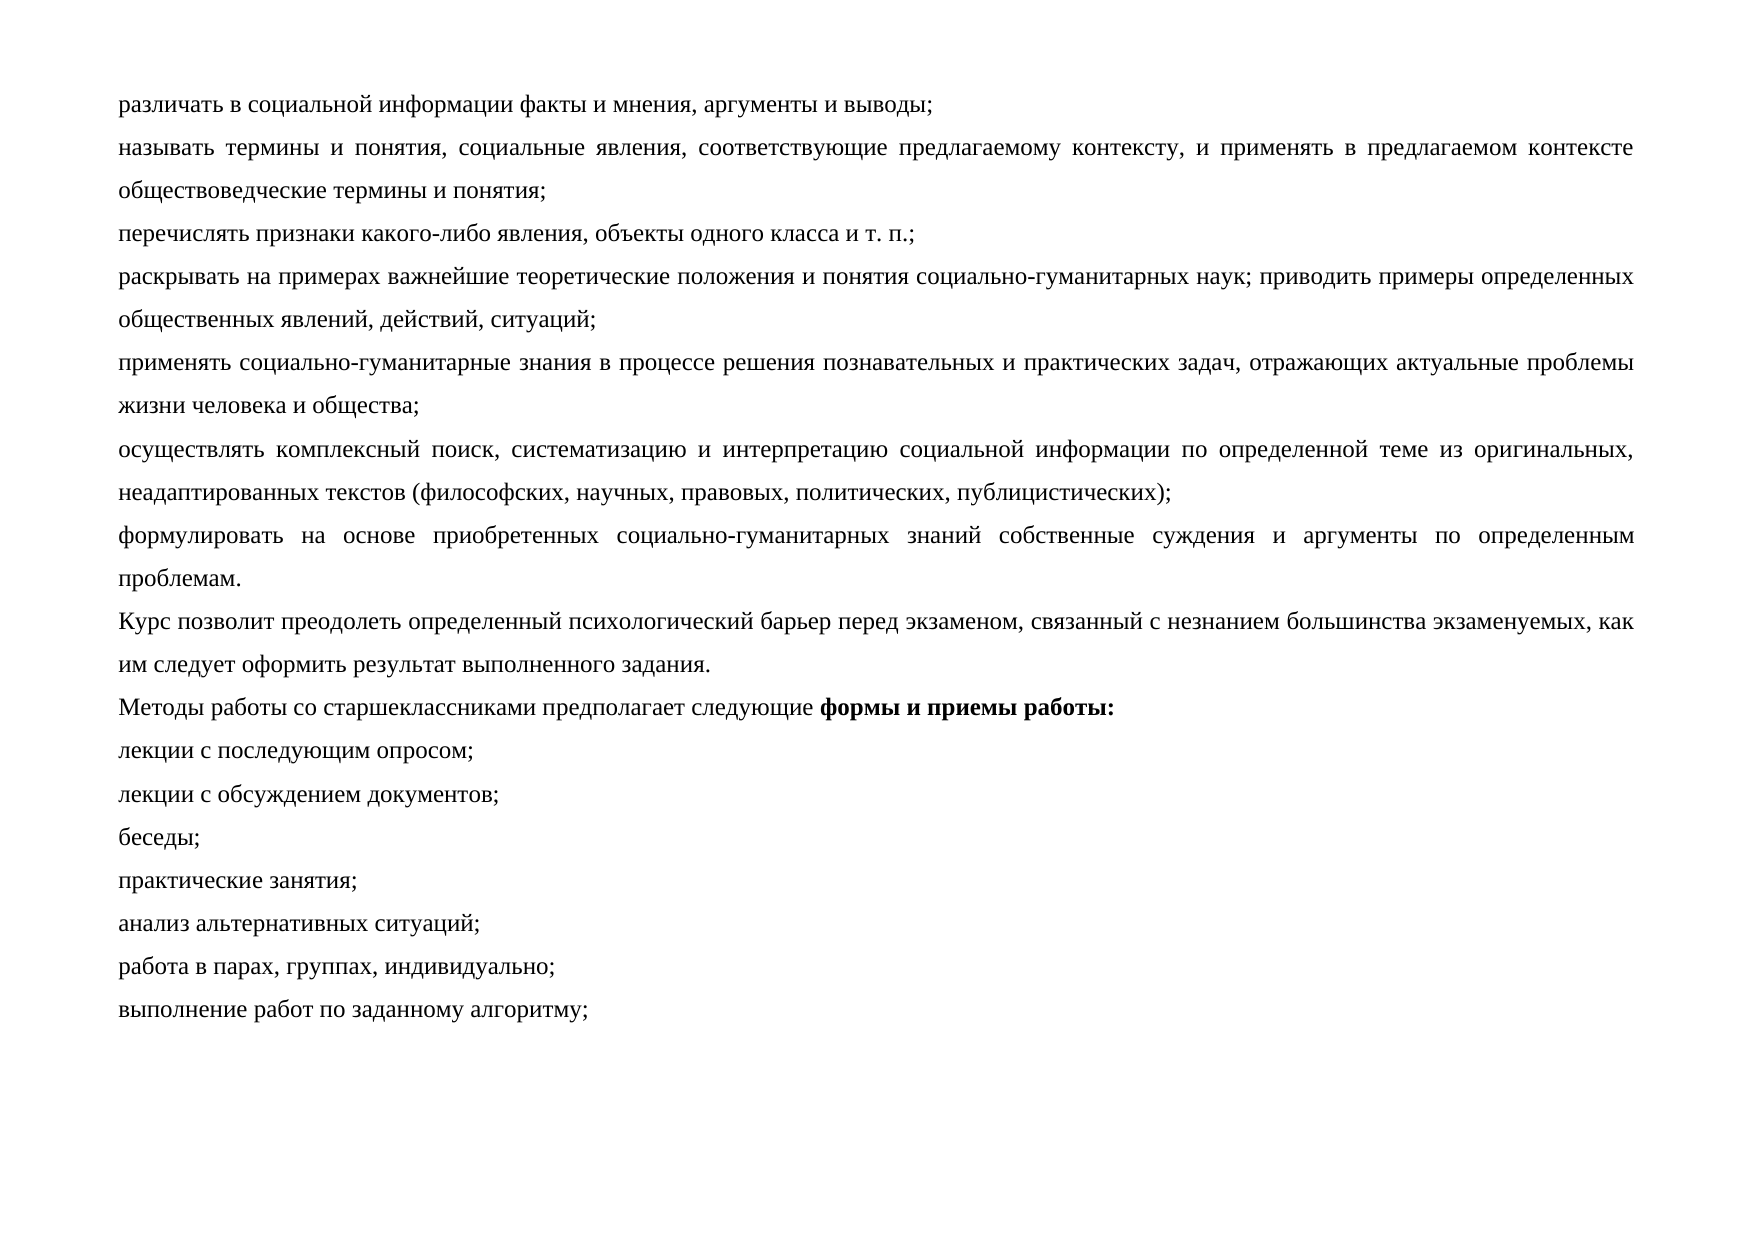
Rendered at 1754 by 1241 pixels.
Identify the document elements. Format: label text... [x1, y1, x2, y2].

text раскрывать на примерах важнейшие теоретические положения и понятия социально-гуманитарных наук; приводить примеры определенных общественных явлений, действий, ситуаций; [118, 261, 1636, 333]
text выполнение работ по заданному алгоритму; [118, 994, 1636, 1023]
text беседы; [118, 822, 1636, 851]
text лекции с обсуждением документов; [118, 779, 1636, 807]
text анализ альтернативных ситуаций; [118, 908, 1636, 937]
text Курс позволит преодолеть определенный психологический барьер перед экзаменом, связанный с незнанием большинства экзаменуемых, как им следует оформить результат выполненного задания. [118, 606, 1636, 678]
text практические занятия; [118, 865, 1636, 894]
text работа в парах, группах, индивидуально; [118, 951, 1636, 980]
text называть термины и понятия, социальные явления, соответствующие предлагаемому контексту, и применять в предлагаемом контексте обществоведческие термины и понятия; [118, 132, 1636, 204]
text осуществлять комплексный поиск, систематизацию и интерпретацию социальной информации по определенной теме из оригинальных, неадаптированных текстов (философских, научных, правовых, политических, публицистических); [118, 434, 1636, 506]
text лекции с последующим опросом; [118, 736, 1636, 764]
text различать в социальной информации факты и мнения, аргументы и выводы; [118, 89, 1636, 117]
text перечислять признаки какого-либо явления, объекты одного класса и т. п.; [118, 218, 1636, 247]
text формулировать на основе приобретенных социально-гуманитарных знаний собственные суждения и аргументы по определенным проблемам. [118, 520, 1636, 592]
text применять социально-гуманитарные знания в процессе решения познавательных и практических задач, отражающих актуальные проблемы жизни человека и общества; [118, 347, 1636, 419]
text Методы работы со старшеклассниками предполагает следующие формы и приемы работы: [118, 692, 1636, 721]
